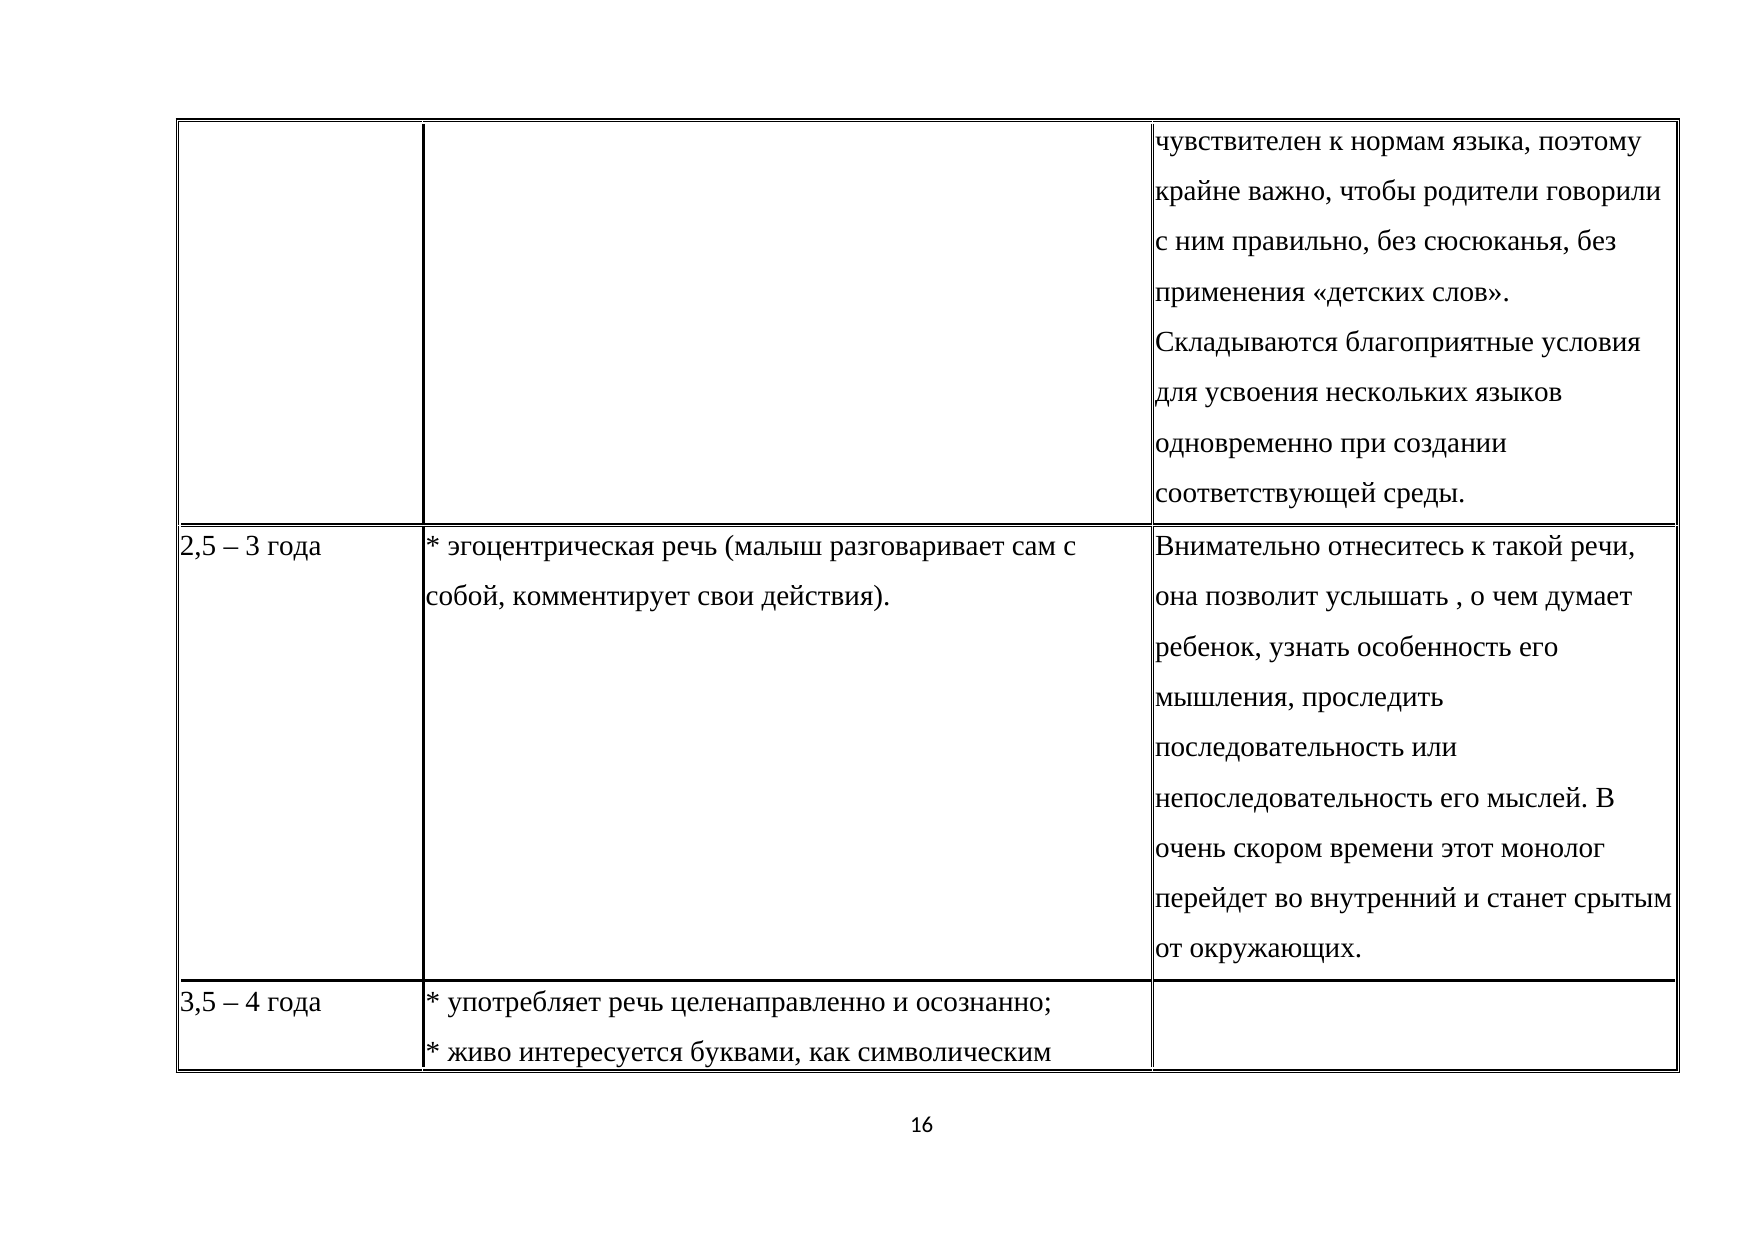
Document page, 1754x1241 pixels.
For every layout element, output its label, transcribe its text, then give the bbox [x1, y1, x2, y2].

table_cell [423, 982, 1152, 1069]
table_cell [1153, 979, 1676, 1069]
table_cell * эгоцентрическая речь (малыш разговаривает сам с собой, комментирует свои действия). [425, 527, 1151, 979]
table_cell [1153, 122, 1676, 523]
table_cell Внимательно отнеситесь к такой речи, она позволит услышать , о чем думает ребенок, узнать особенность его мышления, проследить последовательность или непоследовательность его мыслей. В очень скором времени этот монолог перейдет во внутренний и станет срытым от окружающих. [1154, 523, 1677, 979]
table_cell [423, 122, 1152, 523]
table_cell 3,5 – 4 года [179, 979, 423, 1069]
table_cell около 1,5 лет [179, 120, 423, 523]
table_cell 2,5 – 3 года [179, 523, 422, 979]
